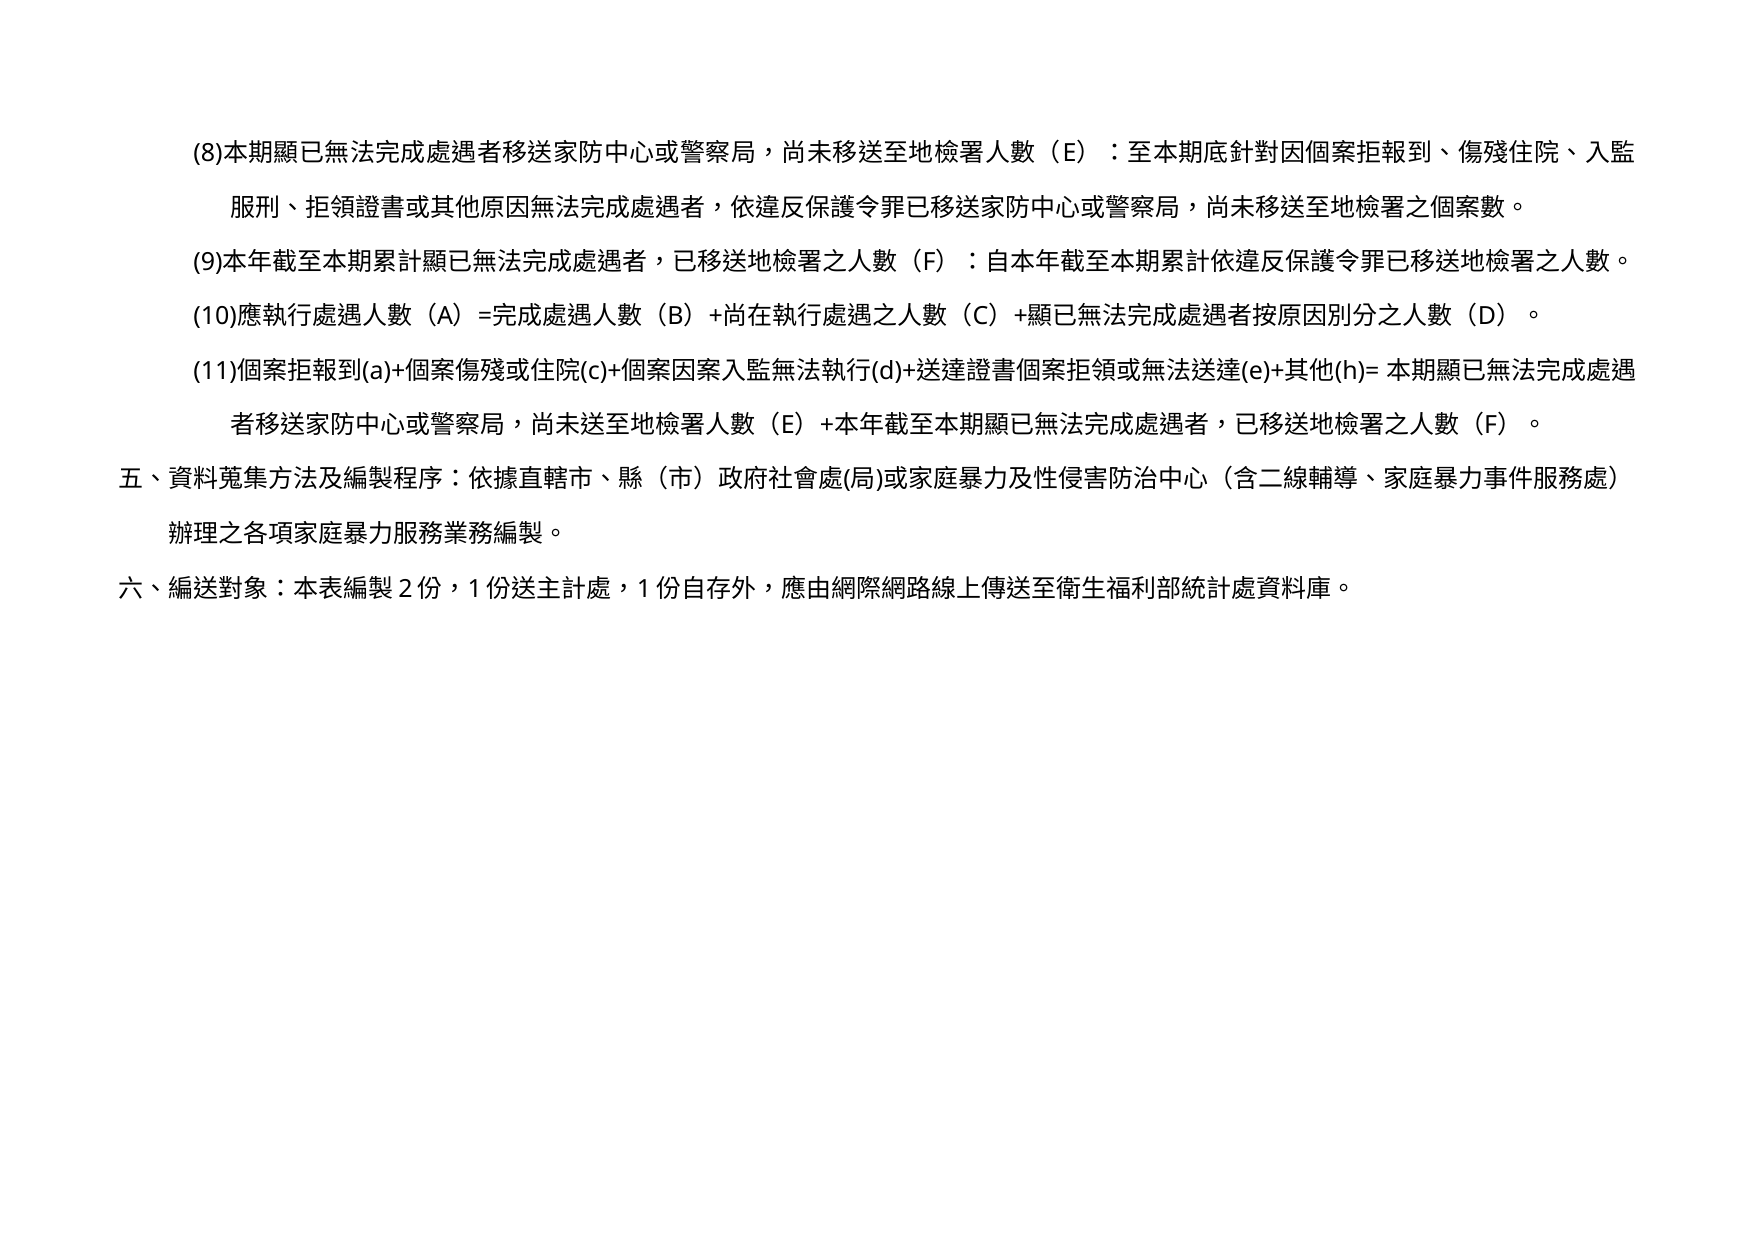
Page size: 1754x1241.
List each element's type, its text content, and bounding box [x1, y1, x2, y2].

text 六、編送對象：本表編製2份，1份送主計處，1份自存外，應由網際網路線上傳送至衛生福利部統計處資料庫。 [118, 568, 1636, 605]
text (10)應執行處遇人數（A）=完成處遇人數（B）+尚在執行處遇之人數（C）+顯已無法完成處遇者按原因別分之人數（D）。 [193, 296, 1636, 332]
text (11)個案拒報到(a)+個案傷殘或住院(c)+個案因案入監無法執行(d)+送達證書個案拒領或無法送達(e)+其他(h)= 本期顯已無法完成處遇者移送家防中心或警察局，尚未送至地檢署人數（E）+本年截至本期顯已無法完成處遇者，已移送地檢署之人數（F）。 [193, 350, 1636, 441]
text (8)本期顯已無法完成處遇者移送家防中心或警察局，尚未移送至地檢署人數（E）：至本期底針對因個案拒報到、傷殘住院、入監服刑、拒領證書或其他原因無法完成處遇者，依違反保護令罪已移送家防中心或警察局，尚未移送至地檢署之個案數。 [193, 133, 1636, 223]
text (9)本年截至本期累計顯已無法完成處遇者，已移送地檢署之人數（F）：自本年截至本期累計依違反保護令罪已移送地檢署之人數。 [193, 241, 1636, 278]
text 五、資料蒐集方法及編製程序：依據直轄市、縣（市）政府社會處(局)或家庭暴力及性侵害防治中心（含二線輔導、家庭暴力事件服務處）辦理之各項家庭暴力服務業務編製。 [118, 459, 1636, 549]
